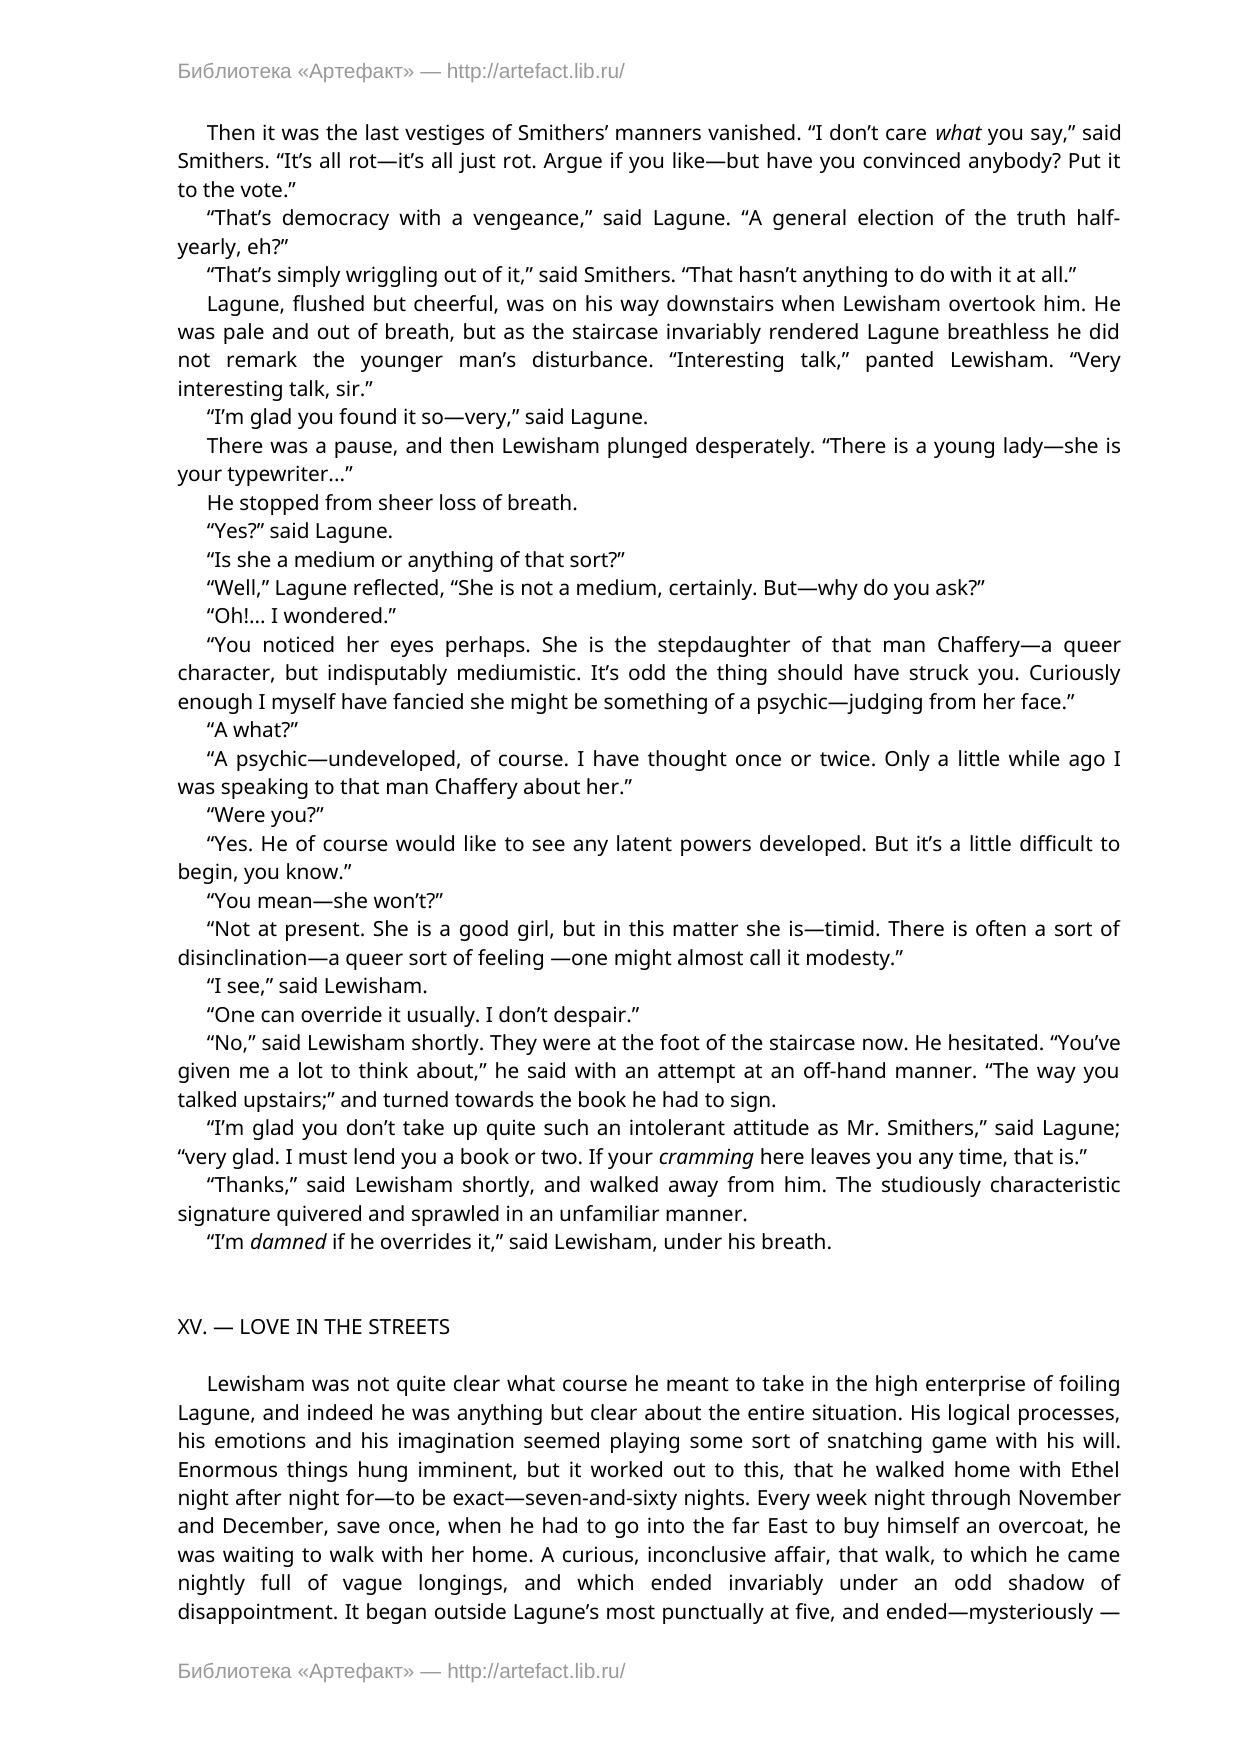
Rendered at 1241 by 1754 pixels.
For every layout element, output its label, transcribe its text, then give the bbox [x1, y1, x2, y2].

text “Not at present. She is a good girl, but in this matter she is—timid. There is often a sort of disinclination—a queer sort of feeling —one might almost call it modesty.” [177, 914, 1122, 971]
text “I’m damned if he overrides it,” said Lewisham, under his breath. [177, 1227, 1122, 1256]
text “I’m glad you found it so—very,” said Lagune. [177, 402, 1122, 431]
text “One can override it usually. I don’t despair.” [177, 1000, 1122, 1028]
text “That’s simply wriggling out of it,” said Smithers. “That hasn’t anything to do with it at all.” [177, 260, 1122, 289]
text “No,” said Lewisham shortly. They were at the foot of the staircase now. He hesitated. “You’ve given me a lot to think about,” he said with an attempt at an off-hand manner. “The way you talked upstairs;” and turned towards the book he had to sign. [177, 1028, 1122, 1113]
text Then it was the last vestiges of Smithers’ manners vanished. “I don’t care what you say,” said Smithers. “It’s all rot—it’s all just rot. Argue if you like—but have you convinced anybody? Put it to the vote.” [177, 118, 1122, 203]
text “A psychic—undeveloped, of course. I have thought once or twice. Only a little while ago I was speaking to that man Chaffery about her.” [177, 744, 1122, 801]
subtitle XV. — LOVE IN THE STREETS [177, 1312, 1122, 1341]
text “That’s democracy with a vengeance,” said Lagune. “A general election of the truth half-yearly, eh?” [177, 203, 1122, 260]
text “A what?” [177, 715, 1122, 744]
text There was a pause, and then Lewisham plunged desperately. “There is a young lady—she is your typewriter...” [177, 431, 1122, 488]
text “I see,” said Lewisham. [177, 971, 1122, 1000]
text “Yes. He of course would like to see any latent powers developed. But it’s a little difficult to begin, you know.” [177, 829, 1122, 886]
text “I’m glad you don’t take up quite such an intolerant attitude as Mr. Smithers,” said Lagune; “very glad. I must lend you a book or two. If your cramming here leaves you any time, that is.” [177, 1113, 1122, 1170]
text “Thanks,” said Lewisham shortly, and walked away from him. The studiously characteristic signature quivered and sprawled in an unfamiliar manner. [177, 1170, 1122, 1227]
text “Yes?” said Lagune. [177, 516, 1122, 545]
text “You noticed her eyes perhaps. She is the stepdaughter of that man Chaffery—a queer character, but indisputably mediumistic. It’s odd the thing should have struck you. Curiously enough I myself have fancied she might be something of a psychic—judging from her face.” [177, 630, 1122, 715]
text “Were you?” [177, 801, 1122, 829]
text “You mean—she won’t?” [177, 886, 1122, 914]
text “Oh!... I wondered.” [177, 602, 1122, 630]
text He stopped from sheer loss of breath. [177, 488, 1122, 516]
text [177, 1369, 1122, 1625]
text “Is she a medium or anything of that sort?” [177, 545, 1122, 573]
text “Well,” Lagune reflected, “She is not a medium, certainly. But—why do you ask?” [177, 573, 1122, 602]
text Lagune, flushed but cheerful, was on his way downstairs when Lewisham overtook him. He was pale and out of breath, but as the staircase invariably rendered Lagune breathless he did not remark the younger man’s disturbance. “Interesting talk,” panted Lewisham. “Very interesting talk, sir.” [177, 289, 1122, 402]
